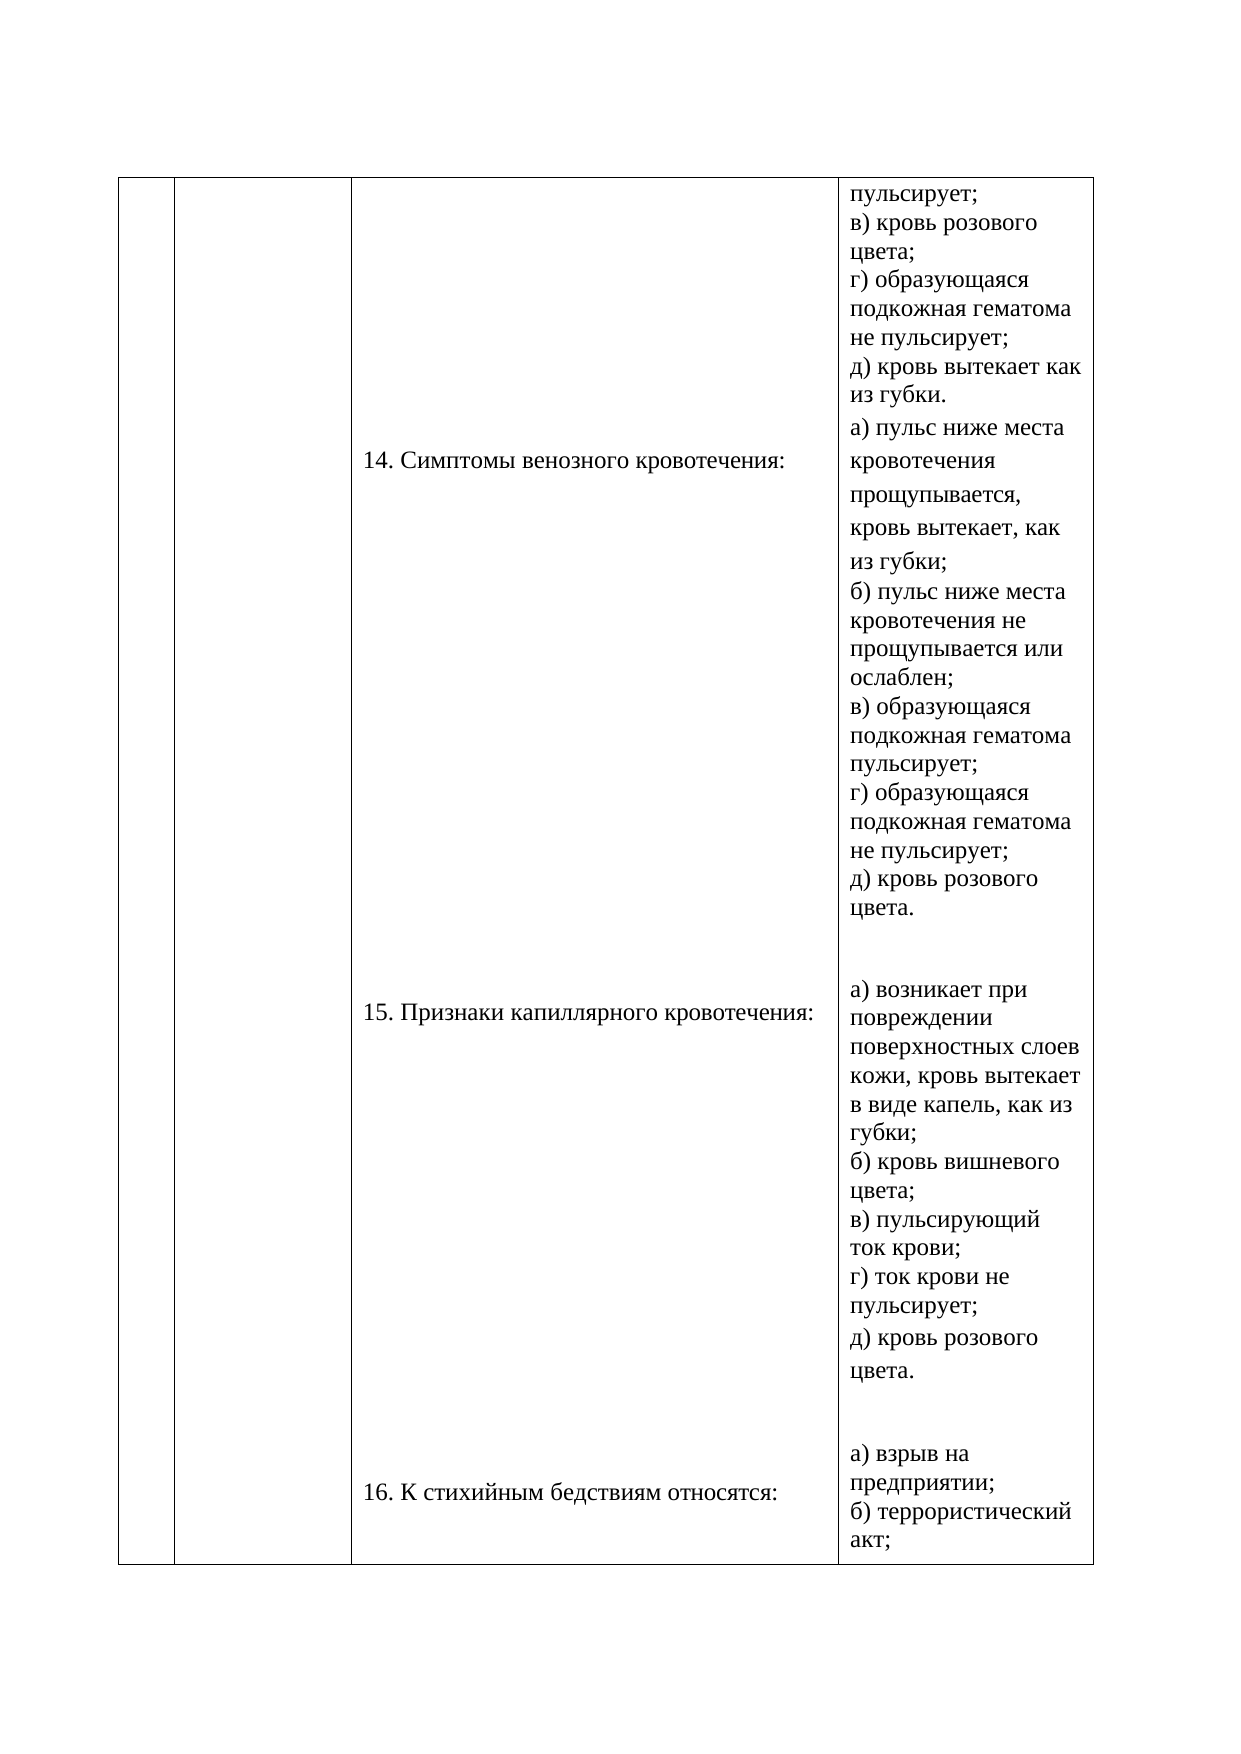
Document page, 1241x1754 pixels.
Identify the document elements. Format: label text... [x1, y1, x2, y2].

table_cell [175, 178, 351, 1563]
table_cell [839, 178, 1093, 1563]
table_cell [352, 178, 838, 1563]
table_cell 1 [119, 178, 174, 1563]
